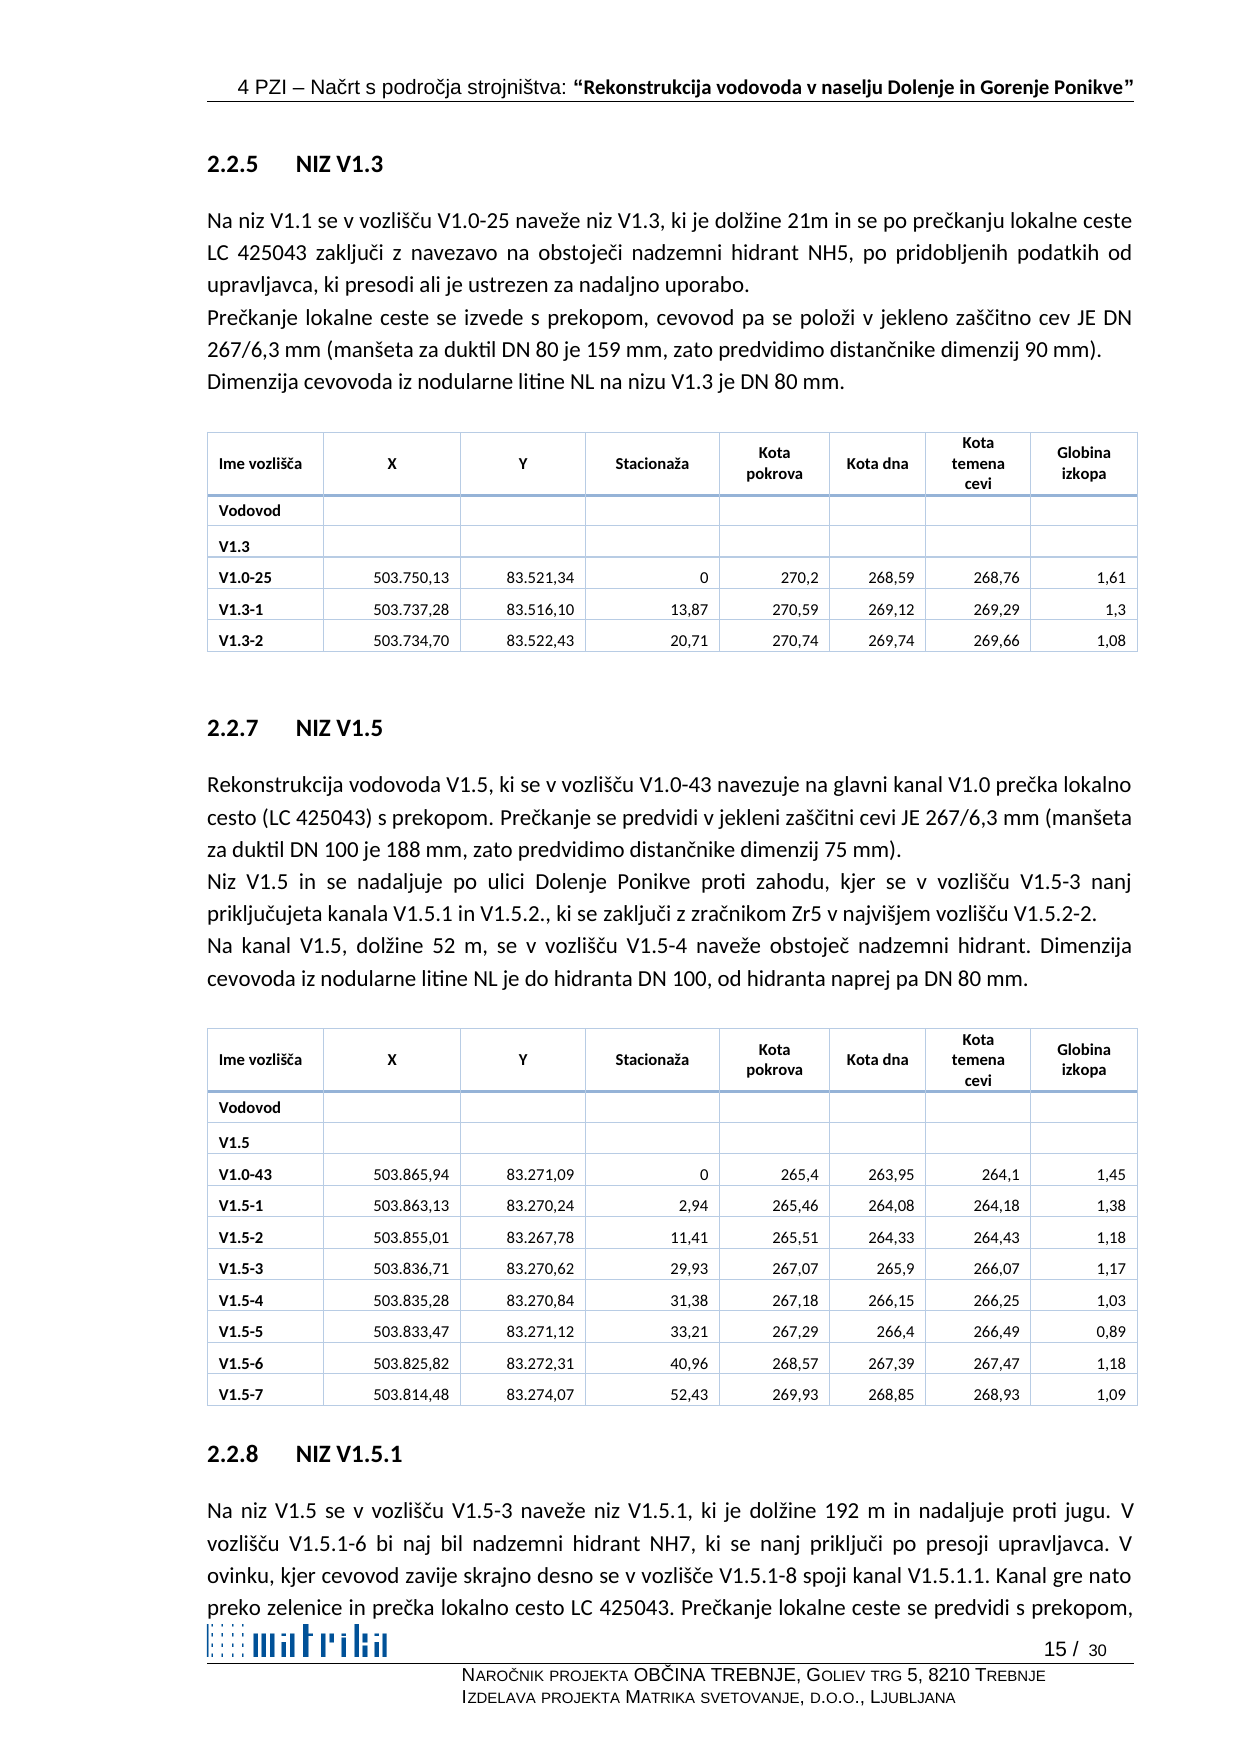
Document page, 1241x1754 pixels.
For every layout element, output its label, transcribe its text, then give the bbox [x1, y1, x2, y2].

table_cell [720, 1123, 829, 1153]
table_cell 503.750,13 [324, 558, 460, 588]
table_cell 1,08 [1031, 620, 1137, 651]
table_cell V1.3-2 [208, 620, 323, 651]
text Prečkanje lokalne ceste se izvede s prekopom, cevovod pa se položi v jekleno zaščitno cev JE DN 267/6,3 mm (manšeta za duktil DN 80 je 159 mm, zato predvidimo distančnike dimenzij 90 mm). [207, 303, 1134, 363]
table_cell 0,89 [1031, 1311, 1137, 1342]
text Na kanal V1.5, dolžine 52 m, se v vozlišču V1.5-4 naveže obstoječ nadzemni hidrant. Dimenzija cevovoda iz nodularne litine NL je do hidranta DN 100, od hidranta naprej pa DN 80 mm. [207, 932, 1134, 992]
table_cell 503.835,28 [324, 1280, 460, 1310]
table_cell 270,59 [720, 589, 829, 619]
table_cell 83.274,07 [461, 1374, 585, 1405]
table_cell V1.3-1 [208, 589, 323, 619]
table_cell 1,03 [1031, 1280, 1137, 1310]
table_cell 267,18 [720, 1280, 829, 1310]
table_cell V1.0-43 [208, 1154, 323, 1184]
table_cell V1.5-6 [208, 1343, 323, 1373]
table_cell 265,46 [720, 1186, 829, 1216]
table_cell 83.270,62 [461, 1249, 585, 1279]
table_cell 269,93 [720, 1374, 829, 1405]
text Niz V1.5 in se nadaljuje po ulici Dolenje Ponikve proti zahodu, kjer se v vozlišču V1.5-3 nanj priključujeta kanala V1.5.1 in V1.5.2., ki se zaključi z zračnikom Zr5 v najvišjem vozlišču V1.5.2-2. [207, 867, 1134, 927]
table_cell 267,29 [720, 1311, 829, 1342]
table_cell 269,29 [926, 589, 1030, 619]
table_cell 265,4 [720, 1154, 829, 1184]
table_cell [830, 1093, 925, 1122]
table_cell V1.5-7 [208, 1374, 323, 1405]
table_header Globina izkopa [1031, 1029, 1137, 1090]
table_cell Vodovod [208, 497, 323, 525]
table_header Kota pokrova [720, 433, 829, 493]
table_cell 269,12 [830, 589, 925, 619]
table_cell V1.5-1 [208, 1186, 323, 1216]
text 2.2.7 NIZ V1.5 [207, 712, 1134, 743]
table_cell 1,09 [1031, 1374, 1137, 1405]
table_cell [926, 1123, 1030, 1153]
table_cell [461, 526, 585, 556]
table_cell 1,18 [1031, 1217, 1137, 1247]
text 2.2.5 NIZ V1.3 [207, 148, 1134, 178]
table_cell [324, 1093, 460, 1122]
table_header Kota dna [830, 433, 925, 493]
table_cell 13,87 [586, 589, 719, 619]
table_cell V1.5-2 [208, 1217, 323, 1247]
text 2.2.8 NIZ V1.5.1 [207, 1438, 1134, 1468]
table_header Kota temena cevi [926, 1029, 1030, 1090]
table_cell 263,95 [830, 1154, 925, 1184]
table_cell 503.836,71 [324, 1249, 460, 1279]
table_cell 264,43 [926, 1217, 1030, 1247]
table_cell 52,43 [586, 1374, 719, 1405]
table_cell 266,25 [926, 1280, 1030, 1310]
table_cell 503.855,01 [324, 1217, 460, 1247]
table_cell 83.522,43 [461, 620, 585, 651]
table_cell 264,18 [926, 1186, 1030, 1216]
table_cell 268,76 [926, 558, 1030, 588]
table_cell [720, 526, 829, 556]
table_header X [324, 433, 460, 493]
table_cell 266,49 [926, 1311, 1030, 1342]
table_cell 268,57 [720, 1343, 829, 1373]
table_cell 270,74 [720, 620, 829, 651]
table_cell 265,51 [720, 1217, 829, 1247]
table_cell [720, 497, 829, 525]
table_header Stacionaža [586, 433, 719, 493]
table_header X [324, 1029, 460, 1090]
table_cell V1.5 [208, 1123, 323, 1153]
table_cell [324, 497, 460, 525]
table_cell 1,38 [1031, 1186, 1137, 1216]
table_cell 83.271,12 [461, 1311, 585, 1342]
table_cell 267,07 [720, 1249, 829, 1279]
table_cell 31,38 [586, 1280, 719, 1310]
text Dimenzija cevovoda iz nodularne litine NL na nizu V1.3 je DN 80 mm. [207, 367, 1134, 395]
table_header Ime vozlišča [208, 433, 323, 493]
table_cell Vodovod [208, 1093, 323, 1122]
table_cell 33,21 [586, 1311, 719, 1342]
table_cell [830, 497, 925, 525]
table_cell V1.5-5 [208, 1311, 323, 1342]
table_cell [324, 526, 460, 556]
table_cell 83.521,34 [461, 558, 585, 588]
table_cell 264,08 [830, 1186, 925, 1216]
table_cell 1,3 [1031, 589, 1137, 619]
table_cell 503.737,28 [324, 589, 460, 619]
table_cell 266,15 [830, 1280, 925, 1310]
table_cell 40,96 [586, 1343, 719, 1373]
table_cell [461, 1123, 585, 1153]
table_cell [830, 1123, 925, 1153]
table_cell 20,71 [586, 620, 719, 651]
table_header Kota pokrova [720, 1029, 829, 1090]
table_cell 268,59 [830, 558, 925, 588]
picture [206, 1624, 387, 1657]
table_cell 1,45 [1031, 1154, 1137, 1184]
table_cell 2,94 [586, 1186, 719, 1216]
text Na niz V1.1 se v vozlišču V1.0-25 naveže niz V1.3, ki je dolžine 21m in se po prečkanju lokalne ceste LC 425043 zaključi z navezavo na obstoječi nadzemni hidrant NH5, po pridobljenih podatkih od upravljavca, ki presodi ali je ustrezen za nadaljno uporabo. [207, 206, 1134, 299]
table_cell 503.814,48 [324, 1374, 460, 1405]
table_cell [586, 526, 719, 556]
table_cell 83.267,78 [461, 1217, 585, 1247]
table_cell 1,18 [1031, 1343, 1137, 1373]
table_cell 268,93 [926, 1374, 1030, 1405]
table_cell 266,4 [830, 1311, 925, 1342]
table_header Y [461, 1029, 585, 1090]
table_cell [586, 1123, 719, 1153]
table_cell 265,9 [830, 1249, 925, 1279]
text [207, 1496, 1134, 1621]
table_cell 83.270,24 [461, 1186, 585, 1216]
table_cell [586, 497, 719, 525]
table_cell 268,85 [830, 1374, 925, 1405]
table_cell 503.825,82 [324, 1343, 460, 1373]
table_cell 1,61 [1031, 558, 1137, 588]
table_cell 503.863,13 [324, 1186, 460, 1216]
table_cell V1.5-4 [208, 1280, 323, 1310]
table_cell 269,74 [830, 620, 925, 651]
table_cell 83.516,10 [461, 589, 585, 619]
table_cell 503.865,94 [324, 1154, 460, 1184]
table_cell 267,47 [926, 1343, 1030, 1373]
table_header Y [461, 433, 585, 493]
table_cell 264,33 [830, 1217, 925, 1247]
table_cell 83.270,84 [461, 1280, 585, 1310]
table_header Globina izkopa [1031, 433, 1137, 493]
table_header Kota temena cevi [926, 433, 1030, 493]
table_header Ime vozlišča [208, 1029, 323, 1090]
table_cell 11,41 [586, 1217, 719, 1247]
table_cell 503.734,70 [324, 620, 460, 651]
table_cell [1031, 497, 1137, 525]
table_cell [324, 1123, 460, 1153]
table_cell 0 [586, 1154, 719, 1184]
table_header Kota dna [830, 1029, 925, 1090]
table_cell 269,66 [926, 620, 1030, 651]
table_cell [720, 1093, 829, 1122]
table_cell [926, 1093, 1030, 1122]
table_header Stacionaža [586, 1029, 719, 1090]
table_cell 1,17 [1031, 1249, 1137, 1279]
table_cell [1031, 1123, 1137, 1153]
text Rekonstrukcija vodovoda V1.5, ki se v vozlišču V1.0-43 navezuje na glavni kanal V1.0 prečka lokalno cesto (LC 425043) s prekopom. Prečkanje se predvidi v jekleni zaščitni cevi JE 267/6,3 mm (manšeta za duktil DN 100 je 188 mm, zato predvidimo distančnike dimenzij 75 mm). [207, 771, 1134, 863]
table_cell [926, 497, 1030, 525]
table_cell [1031, 526, 1137, 556]
table_cell [461, 497, 585, 525]
table_cell [926, 526, 1030, 556]
table_cell 270,2 [720, 558, 829, 588]
table_cell [830, 526, 925, 556]
table_cell 83.271,09 [461, 1154, 585, 1184]
table_cell 0 [586, 558, 719, 588]
table_cell 29,93 [586, 1249, 719, 1279]
table_cell 503.833,47 [324, 1311, 460, 1342]
table_cell [586, 1093, 719, 1122]
table_cell 83.272,31 [461, 1343, 585, 1373]
table_cell 264,1 [926, 1154, 1030, 1184]
table_cell [1031, 1093, 1137, 1122]
table_cell 266,07 [926, 1249, 1030, 1279]
table_cell [461, 1093, 585, 1122]
table_cell V1.0-25 [208, 558, 323, 588]
table_cell V1.3 [208, 526, 323, 556]
table_cell 267,39 [830, 1343, 925, 1373]
table_cell V1.5-3 [208, 1249, 323, 1279]
